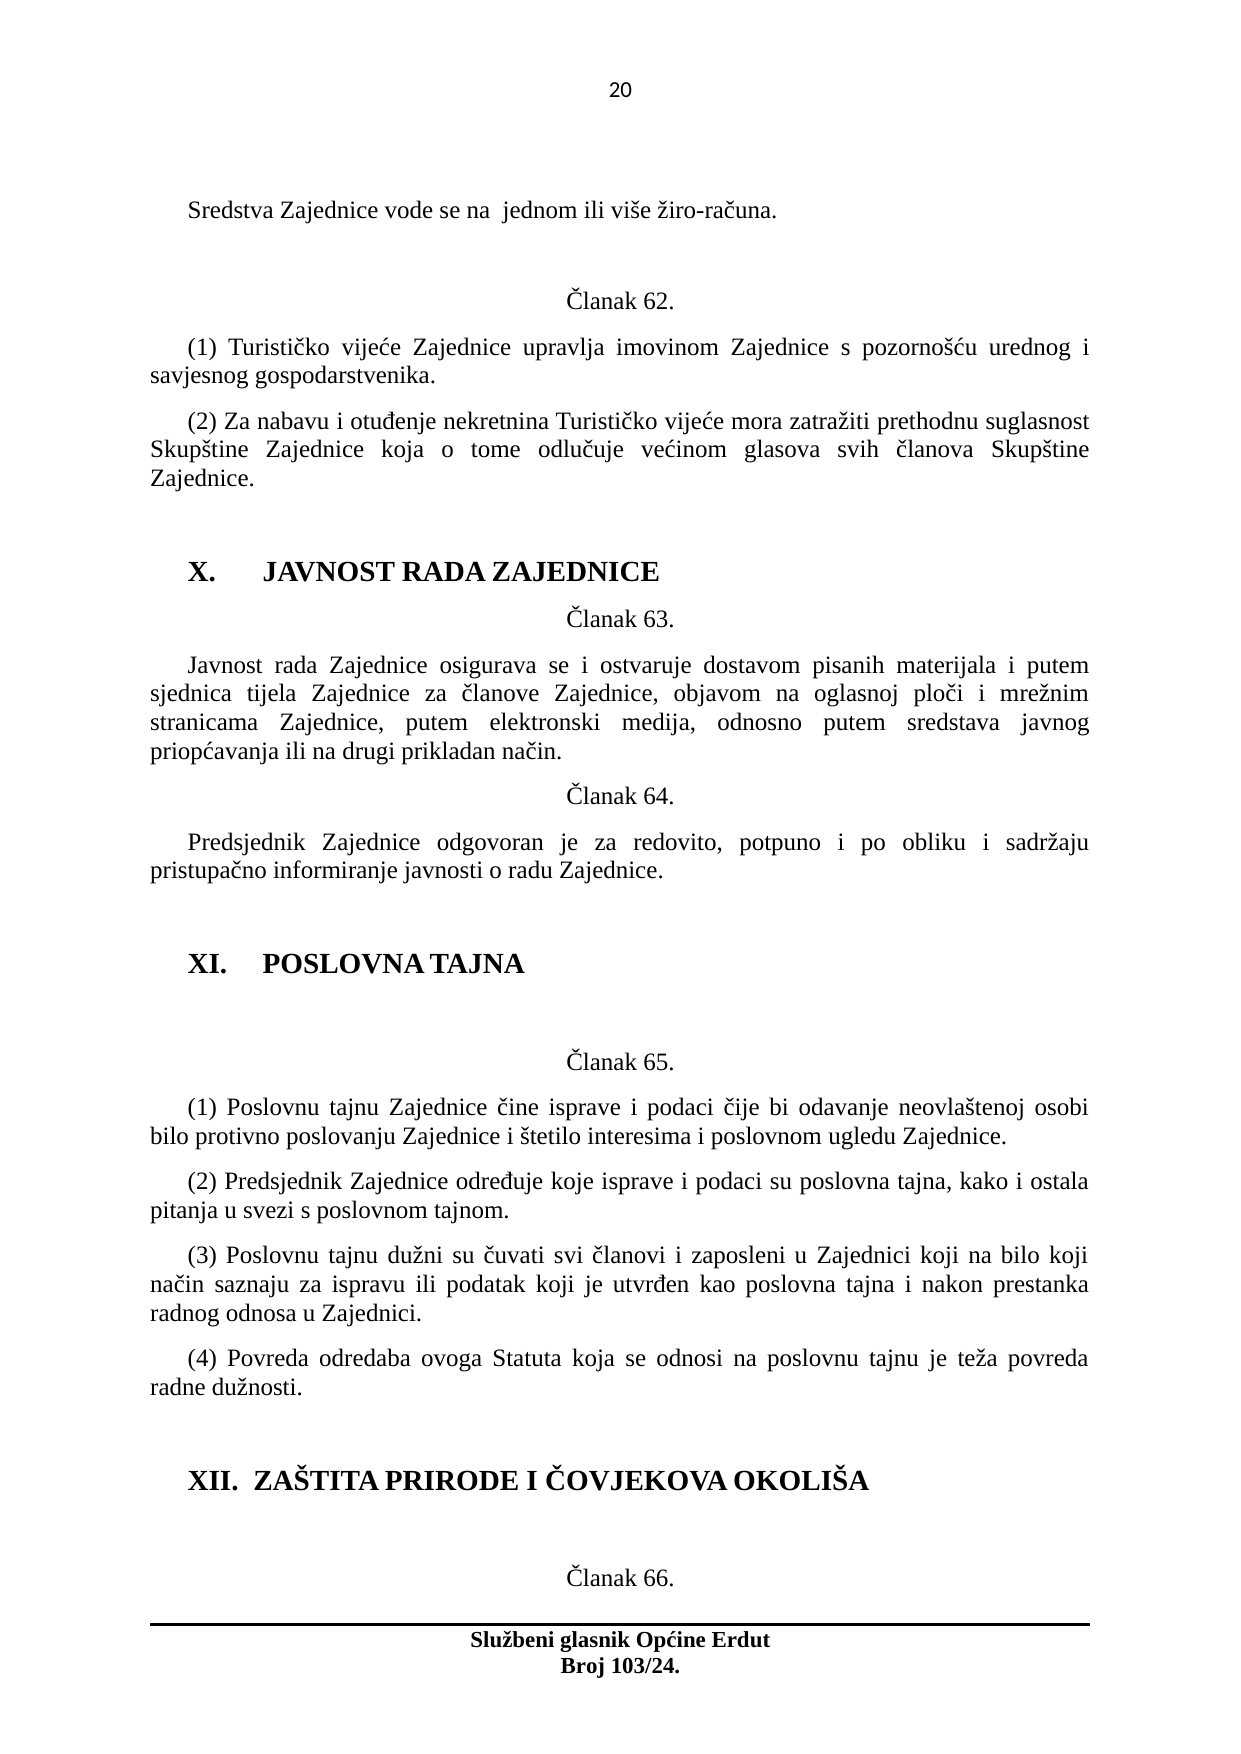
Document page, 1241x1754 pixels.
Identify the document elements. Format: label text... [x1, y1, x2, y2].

text Članak 62. [150, 286, 1090, 315]
list POSLOVNA TAJNA [187, 946, 1090, 980]
text (2) Predsjednik Zajednice određuje koje isprave i podaci su poslovna tajna, kako i ostala pitanja u svezi s poslovnom tajnom. [150, 1166, 1090, 1224]
text XII. ZAŠTITA PRIRODE I ČOVJEKOVA OKOLIŠA [187, 1463, 1090, 1497]
text Članak 66. [150, 1563, 1090, 1592]
text (1) Poslovnu tajnu Zajednice čine isprave i podaci čije bi odavanje neovlaštenoj osobi bilo protivno poslovanju Zajednice i štetilo interesima i poslovnom ugledu Zajednice. [150, 1092, 1090, 1150]
text Predsjednik Zajednice odgovoran je za redovito, potpuno i po obliku i sadržaju pristupačno informiranje javnosti o radu Zajednice. [150, 827, 1090, 884]
text (4) Povreda odredaba ovoga Statuta koja se odnosi na poslovnu tajnu je teža povreda radne dužnosti. [150, 1343, 1090, 1401]
text Članak 65. [150, 1047, 1090, 1076]
text Članak 64. [150, 781, 1090, 810]
text Sredstva Zajednice vode se na jednom ili više žiro-računa. [150, 195, 1090, 224]
text (1) Turističko vijeće Zajednice upravlja imovinom Zajednice s pozornošću urednog i savjesnog gospodarstvenika. [150, 332, 1090, 389]
text Javnost rada Zajednice osigurava se i ostvaruje dostavom pisanih materijala i putem sjednica tijela Zajednice za članove Zajednice, objavom na oglasnoj ploči i mrežnim stranicama Zajednice, putem elektronski medija, odnosno putem sredstava javnog priopćavanja ili na drugi prikladan način. [150, 650, 1090, 765]
text (2) Za nabavu i otuđenje nekretnina Turističko vijeće mora zatražiti prethodnu suglasnost Skupštine Zajednice koja o tome odlučuje većinom glasova svih članova Skupštine Zajednice. [150, 406, 1090, 492]
text (3) Poslovnu tajnu dužni su čuvati svi članovi i zaposleni u Zajednici koji na bilo koji način saznaju za ispravu ili podatak koji je utvrđen kao poslovna tajna i nakon prestanka radnog odnosa u Zajednici. [150, 1241, 1090, 1327]
text Članak 63. [150, 604, 1090, 633]
list JAVNOST RADA ZAJEDNICE [187, 554, 1090, 588]
